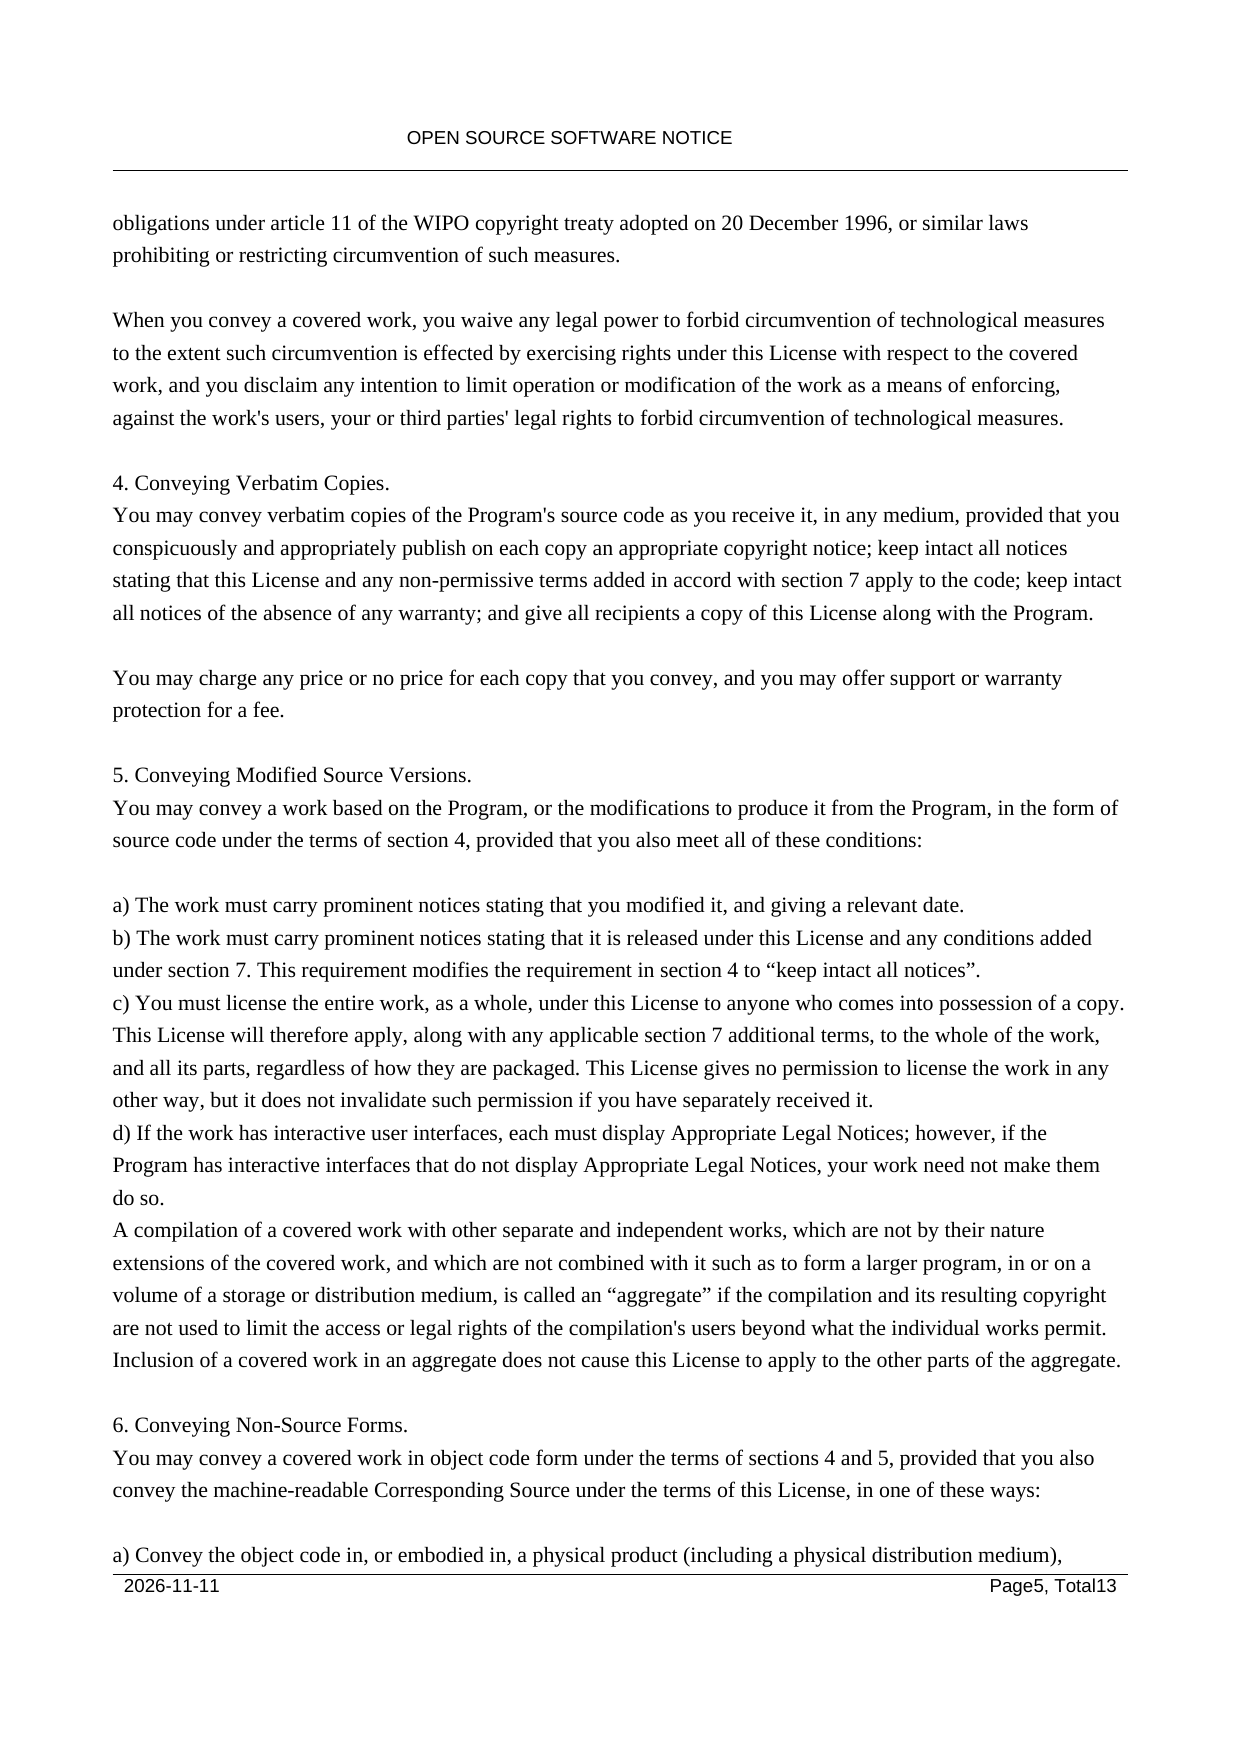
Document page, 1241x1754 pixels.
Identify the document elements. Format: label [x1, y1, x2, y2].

text [112, 206, 1128, 1571]
